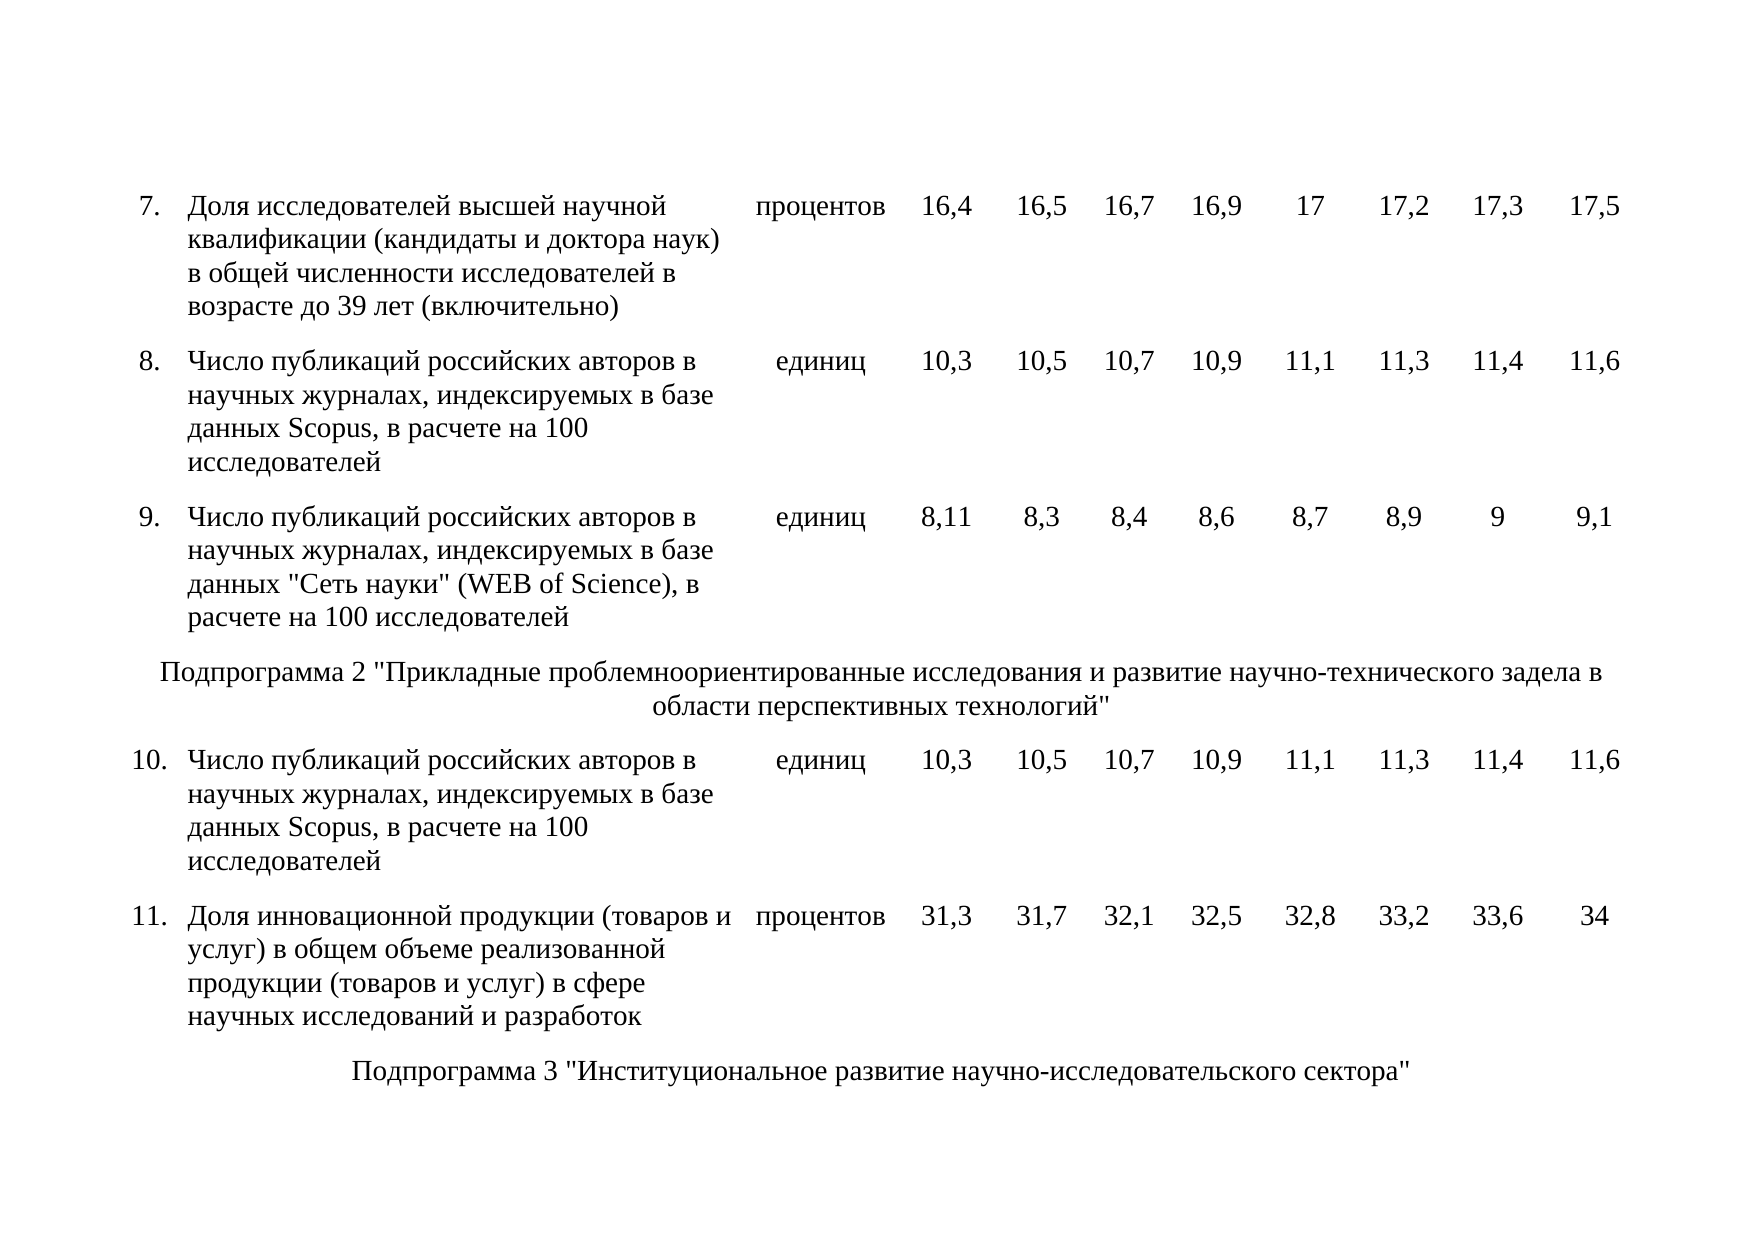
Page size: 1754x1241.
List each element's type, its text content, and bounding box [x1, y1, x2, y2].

table_cell 16,4 [898, 177, 995, 333]
table_cell 11,1 [1263, 732, 1357, 887]
table_cell Число публикаций российских авторов в научных журналах, индексируемых в базе данных Scopus, в расчете на 100 исследователей [181, 333, 743, 488]
table_cell Доля исследователей высшей научной квалификации (кандидаты и доктора наук) в общей численности исследователей в возрасте до 39 лет (включительно) [181, 177, 743, 333]
table_cell 11,6 [1544, 333, 1644, 488]
table_cell 8,3 [995, 488, 1088, 643]
table_cell 8,6 [1170, 488, 1263, 643]
table_cell единиц [743, 333, 898, 488]
table_cell 8,4 [1089, 488, 1169, 643]
table_cell 17,5 [1544, 177, 1644, 333]
table_cell 16,7 [1089, 177, 1169, 333]
table_cell Подпрограмма 2 "Прикладные проблемноориентированные исследования и развитие научно-технического задела в области перспективных технологий" [118, 644, 1644, 732]
table_cell процентов [743, 177, 898, 333]
table_cell 10,5 [995, 732, 1088, 887]
table_cell Доля инновационной продукции (товаров и услуг) в общем объеме реализованной продукции (товаров и услуг) в сфере научных исследований и разработок [181, 887, 743, 1043]
table_cell 10,9 [1170, 732, 1263, 887]
table_cell процентов [743, 887, 898, 1043]
table_cell 11,3 [1357, 732, 1451, 887]
table_cell единиц [743, 732, 898, 887]
table_cell 33,2 [1357, 887, 1451, 1043]
table_cell 10. [118, 732, 181, 887]
table_cell 9,1 [1544, 488, 1644, 643]
table_cell 17 [1263, 177, 1357, 333]
table_cell 11. [118, 887, 181, 1043]
table_cell 10,7 [1089, 333, 1169, 488]
table_cell 11,6 [1544, 732, 1644, 887]
table_cell 16,9 [1170, 177, 1263, 333]
table_cell 8,9 [1357, 488, 1451, 643]
table_cell 11,1 [1263, 333, 1357, 488]
table_cell 31,3 [898, 887, 995, 1043]
table_cell 33,6 [1451, 887, 1544, 1043]
table_cell 9 [1451, 488, 1544, 643]
table_cell 10,5 [995, 333, 1088, 488]
table_cell 32,1 [1089, 887, 1169, 1043]
table_cell 9. [118, 488, 181, 643]
table_cell 8,11 [898, 488, 995, 643]
table_cell 10,3 [898, 333, 995, 488]
table_cell 11,3 [1357, 333, 1451, 488]
table_cell Число публикаций российских авторов в научных журналах, индексируемых в базе данных Scopus, в расчете на 100 исследователей [181, 732, 743, 887]
table_cell Число публикаций российских авторов в научных журналах, индексируемых в базе данных "Сеть науки" (WEB of Science), в расчете на 100 исследователей [181, 488, 743, 643]
table_cell 16,5 [995, 177, 1088, 333]
table_cell 32,8 [1263, 887, 1357, 1043]
table_cell 31,7 [995, 887, 1088, 1043]
table_cell 10,3 [898, 732, 995, 887]
table_cell 8. [118, 333, 181, 488]
table_cell 11,4 [1451, 333, 1544, 488]
table_cell 11,4 [1451, 732, 1544, 887]
table_cell единиц [743, 488, 898, 643]
table_cell 32,5 [1170, 887, 1263, 1043]
table_cell 17,3 [1451, 177, 1544, 333]
table_cell 34 [1544, 887, 1644, 1043]
table_cell 8,7 [1263, 488, 1357, 643]
table_cell 10,7 [1089, 732, 1169, 887]
table_cell 17,2 [1357, 177, 1451, 333]
table_cell 10,9 [1170, 333, 1263, 488]
table_cell 7. [118, 177, 181, 333]
table_cell Подпрограмма 3 "Институциональное развитие научно-исследовательского сектора" [118, 1043, 1644, 1097]
